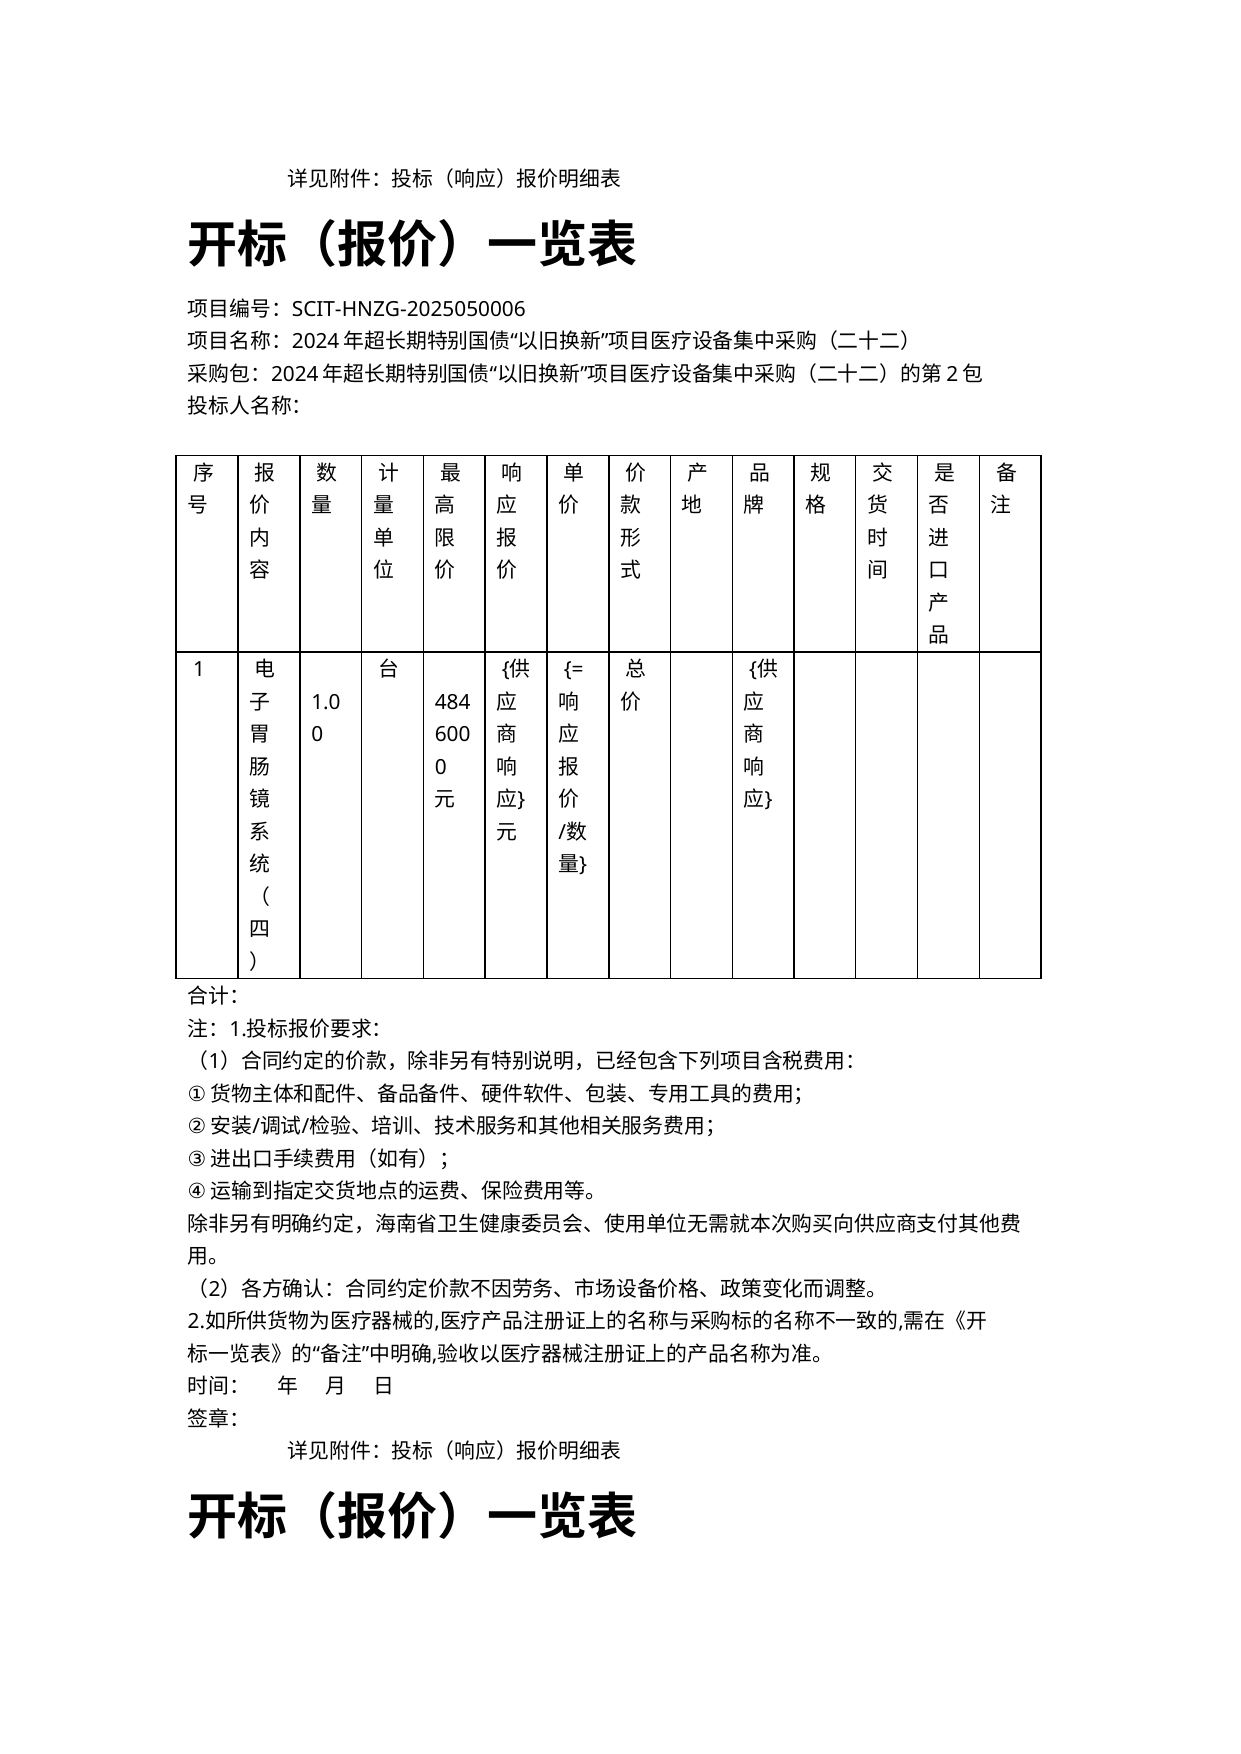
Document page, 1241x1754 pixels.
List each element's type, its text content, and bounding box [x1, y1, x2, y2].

text 时间： 年 月 日 [187, 1369, 1053, 1402]
text 2.如所供货物为医疗器械的,医疗产品注册证上的名称与采购标的名称不一致的,需在《开 [187, 1304, 1053, 1337]
text 开标（报价）一览表 [187, 194, 1053, 292]
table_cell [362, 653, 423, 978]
text ③进出口手续费用（如有）； [187, 1142, 1053, 1174]
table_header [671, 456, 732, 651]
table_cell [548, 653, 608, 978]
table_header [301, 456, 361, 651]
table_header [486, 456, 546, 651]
text ④运输到指定交货地点的运费、保险费用等。 [187, 1174, 1053, 1207]
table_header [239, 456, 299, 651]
text 投标人名称： [187, 389, 1053, 422]
text 合计： [187, 979, 1053, 1012]
text 注：1.投标报价要求： [187, 1012, 1053, 1044]
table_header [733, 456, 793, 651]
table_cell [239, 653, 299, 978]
text ①货物主体和配件、备品备件、硬件软件、包装、专用工具的费用； [187, 1077, 1053, 1109]
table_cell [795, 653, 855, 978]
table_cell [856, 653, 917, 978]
text 详见附件：投标（响应）报价明细表 [187, 162, 1053, 194]
text 标一览表》的“备注”中明确,验收以医疗器械注册证上的产品名称为准。 [187, 1337, 1053, 1369]
text 开标（报价）一览表 [187, 1467, 1053, 1564]
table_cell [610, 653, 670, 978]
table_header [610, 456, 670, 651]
text （1）合同约定的价款，除非另有特别说明，已经包含下列项目含税费用： [187, 1044, 1053, 1077]
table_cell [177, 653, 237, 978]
text 详见附件：投标（响应）报价明细表 [187, 1434, 1053, 1467]
text ②安装/调试/检验、培训、技术服务和其他相关服务费用； [187, 1109, 1053, 1142]
text （2）各方确认：合同约定价款不因劳务、市场设备价格、政策变化而调整。 [187, 1272, 1053, 1304]
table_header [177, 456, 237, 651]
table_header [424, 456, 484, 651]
text 项目名称：2024年超长期特别国债“以旧换新”项目医疗设备集中采购（二十二） [187, 324, 1053, 357]
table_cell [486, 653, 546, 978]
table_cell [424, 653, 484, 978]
text 采购包：2024年超长期特别国债“以旧换新”项目医疗设备集中采购（二十二）的第2包 [187, 357, 1053, 389]
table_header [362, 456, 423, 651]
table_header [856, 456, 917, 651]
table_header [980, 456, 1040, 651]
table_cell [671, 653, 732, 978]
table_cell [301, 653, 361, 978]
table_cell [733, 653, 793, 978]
text 签章： [187, 1402, 1053, 1434]
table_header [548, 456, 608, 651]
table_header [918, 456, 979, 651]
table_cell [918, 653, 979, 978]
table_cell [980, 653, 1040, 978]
text 项目编号：SCIT-HNZG-2025050006 [187, 292, 1053, 324]
text 除非另有明确约定，海南省卫生健康委员会、使用单位无需就本次购买向供应商支付其他费用。 [187, 1207, 1053, 1272]
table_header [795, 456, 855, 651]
